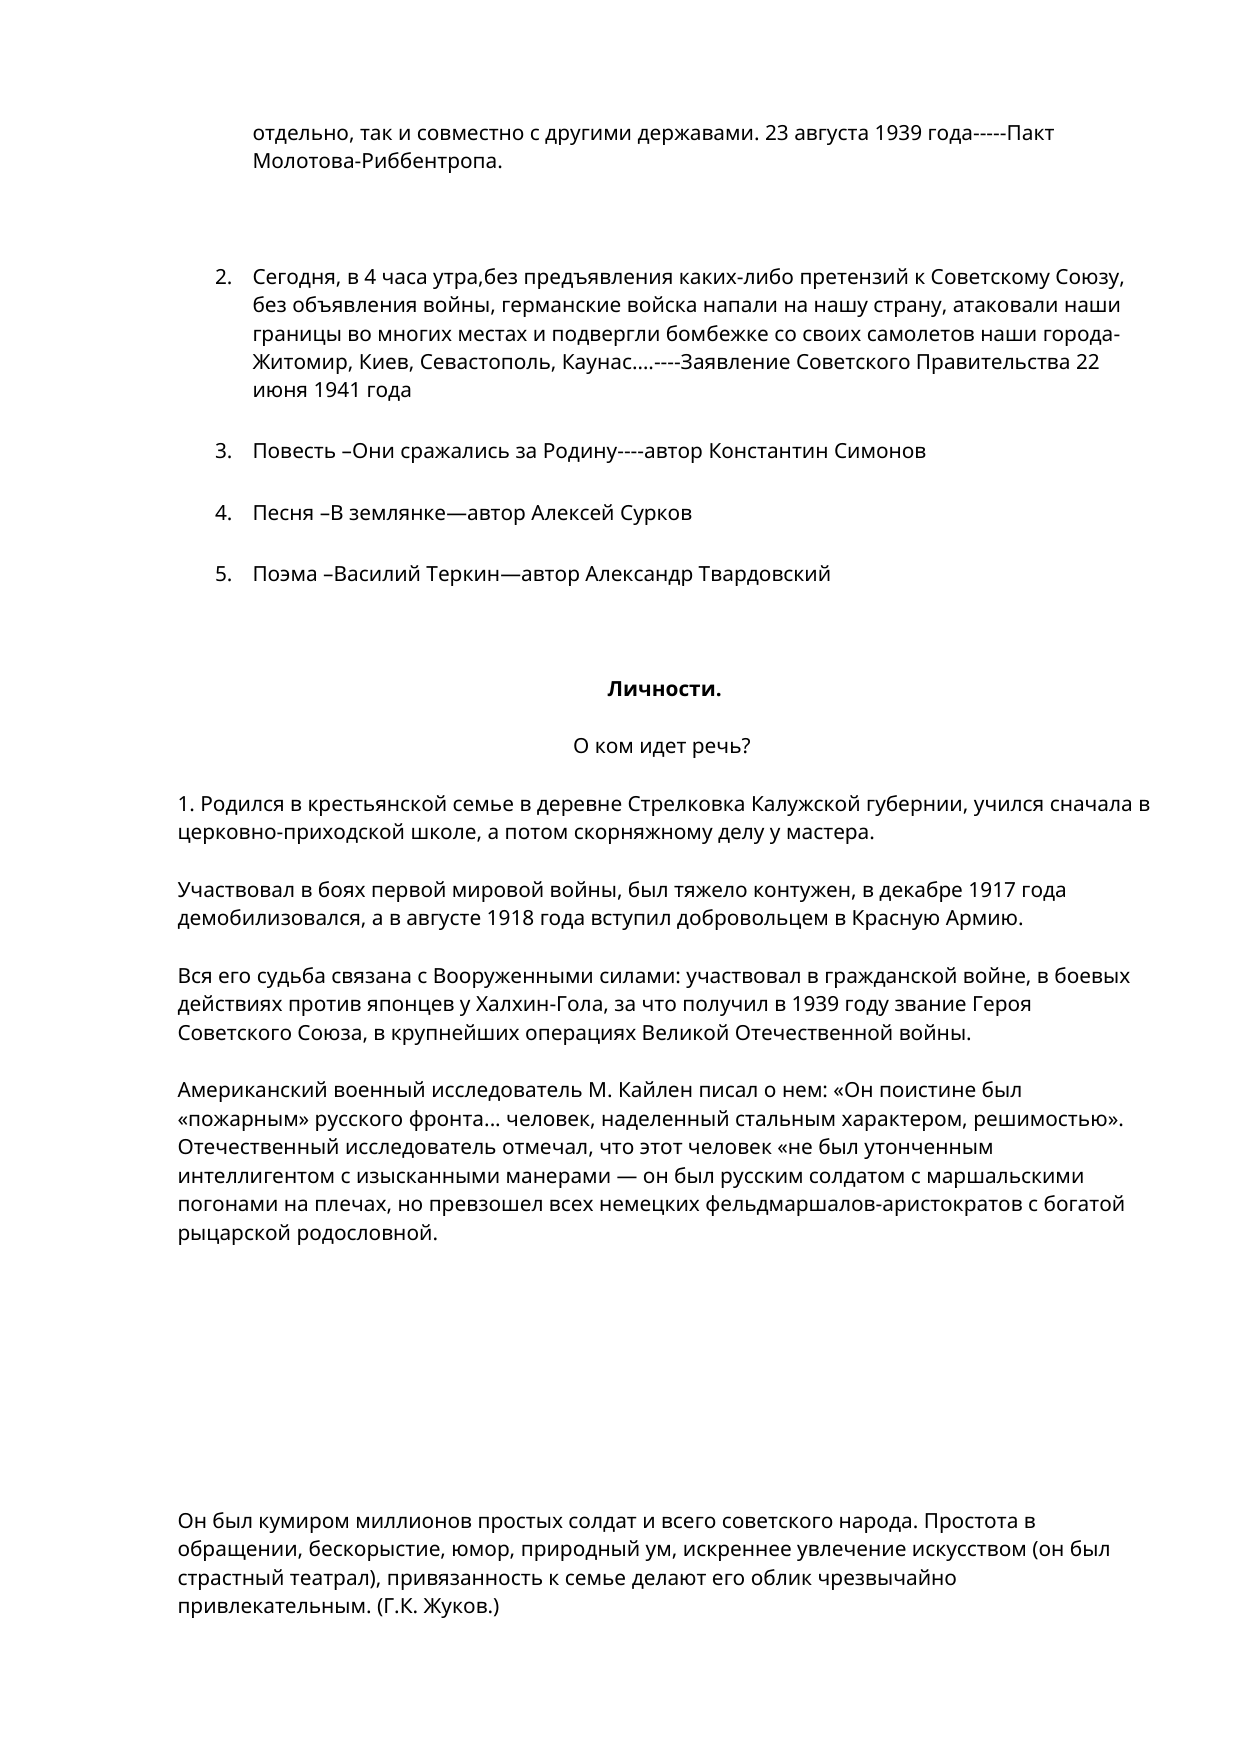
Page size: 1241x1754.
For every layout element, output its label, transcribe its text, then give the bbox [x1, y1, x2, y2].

text Личности. [177, 674, 1152, 702]
list Сегодня, в 4 часа утра,без предъявления каких-либо претензий к Советскому Союзу, без объявления войны, германские войска напали на нашу страну, атаковали наши границы во многих местах и подвергли бомбежке со своих самолетов наши города-Житомир, Киев, Севастополь, Каунас….----Заявление Советского Правительства 22 июня 1941 года [215, 262, 1152, 404]
list Повесть –Они сражались за Родину----автор Константин Симонов [215, 437, 1152, 465]
text Американский военный исследователь М. Кайлен писал о нем: «Он поистине был «пожарным» русского фронта... человек, наделенный стальным характером, решимостью». Отечественный исследователь отмечал, что этот человек «не был утонченным интеллигентом с изысканными манерами — он был русским солдатом с маршальскими погонами на плечах, но превзошел всех немецких фельдмаршалов-аристократов с богатой рыцарской родословной. [177, 1076, 1152, 1246]
list Песня –В землянке—автор Алексей Сурков [215, 498, 1152, 526]
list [215, 118, 1152, 175]
text Участвовал в боях первой мировой войны, был тяжело контужен, в декабре 1917 года демобилизовался, а в августе 1918 года вступил добровольцем в Красную Армию. [177, 875, 1152, 932]
list Поэма –Василий Теркин—автор Александр Твардовский [215, 559, 1152, 587]
text 1. Родился в крестьянской семье в деревне Стрелковка Калужской губернии, учился сначала в церковно-приходской школе, а потом скорняжному делу у мастера. [177, 789, 1152, 846]
text Вся его судьба связана с Вооруженными силами: участвовал в гражданской войне, в боевых действиях против японцев у Халхин-Гола, за что получил в 1939 году звание Героя Советского Союза, в крупнейших операциях Великой Отечественной войны. [177, 961, 1152, 1046]
text О ком идет речь? [177, 731, 1152, 760]
text Он был кумиром миллионов простых солдат и всего советского народа. Простота в обращении, бескорыстие, юмор, природный ум, искреннее увлечение искусством (он был страстный театрал), привязанность к семье делают его облик чрезвычайно привлекательным. (Г.К. Жуков.) [177, 1506, 1152, 1619]
